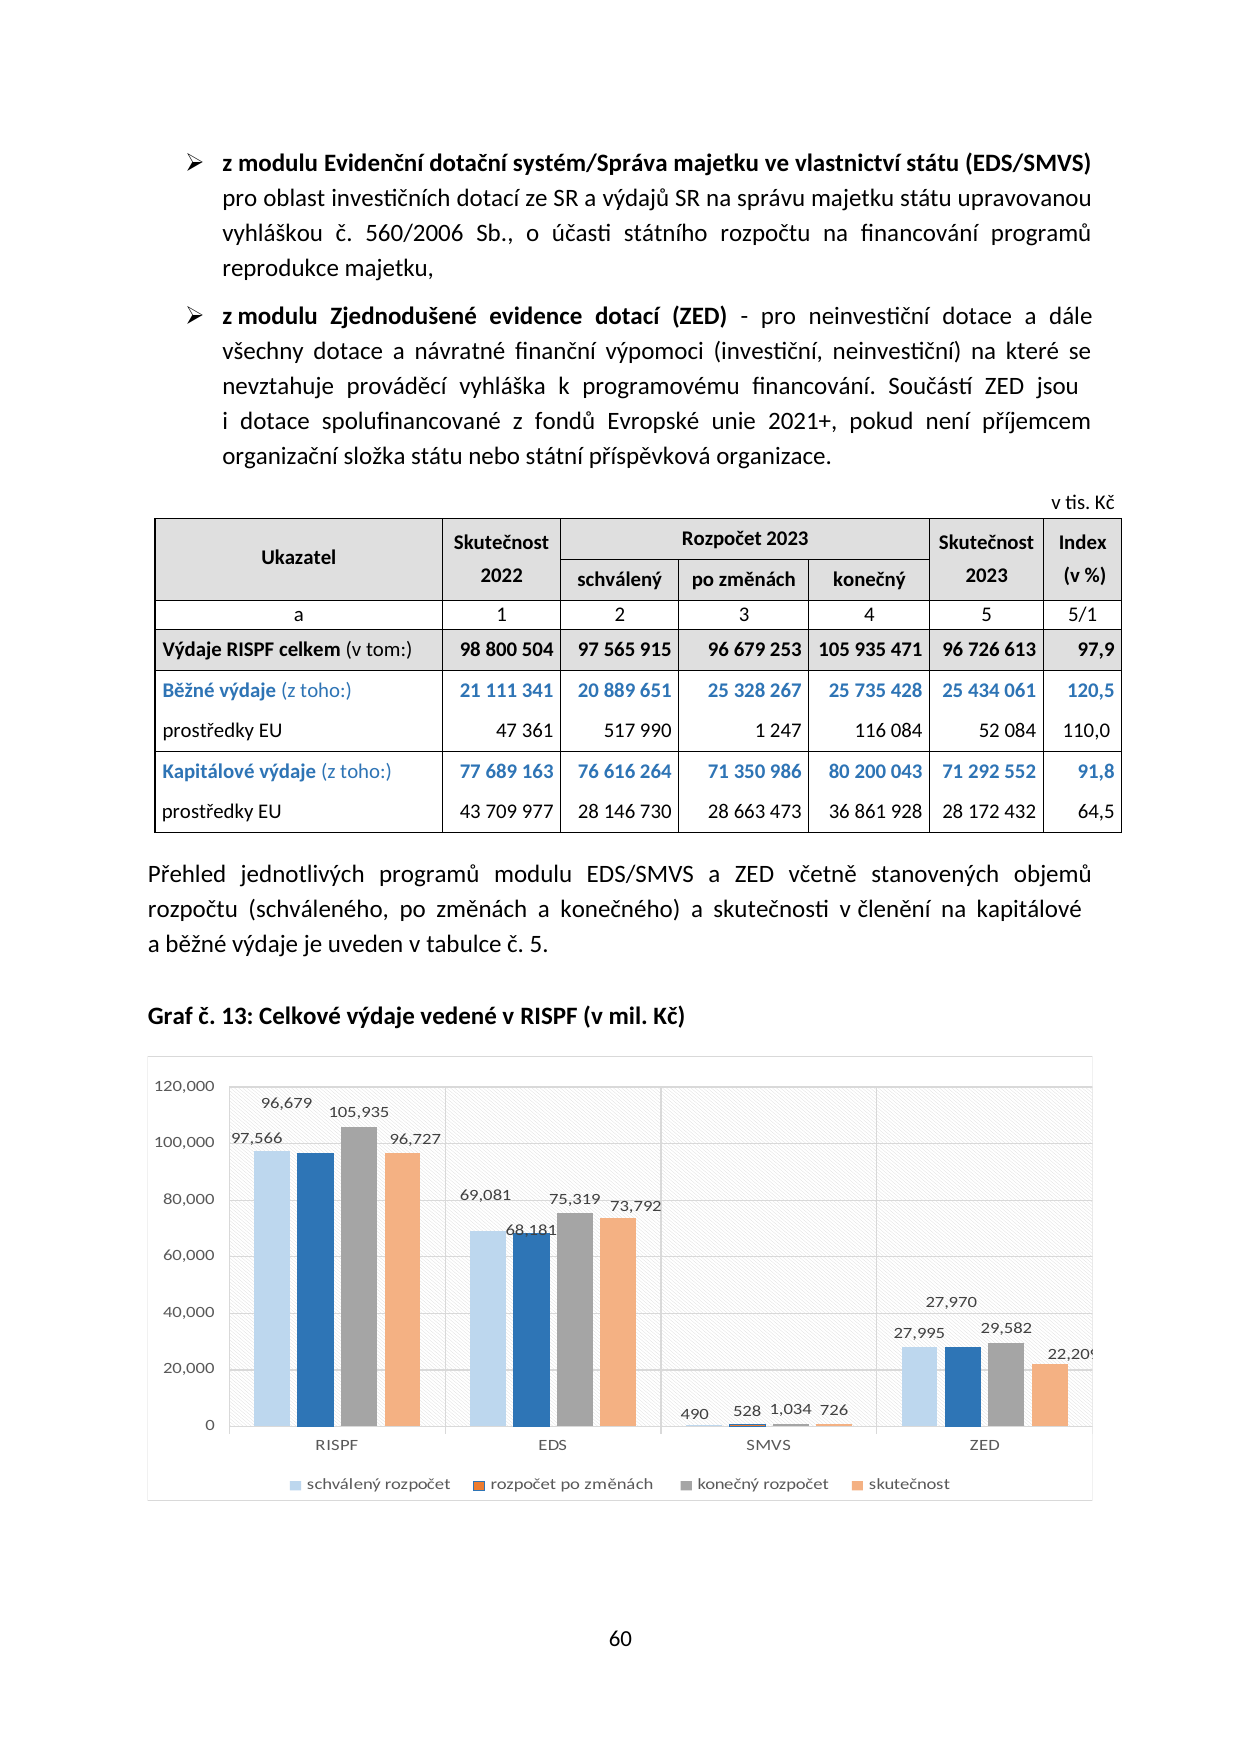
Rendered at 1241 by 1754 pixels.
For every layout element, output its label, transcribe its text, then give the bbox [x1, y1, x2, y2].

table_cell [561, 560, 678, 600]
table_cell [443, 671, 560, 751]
list z modulu Evidenční dotační systém/Správa majetku ve vlastnictví státu (EDS/SMVS) pro oblast investičních dotací ze SR a výdajů SR na správu majetku státu upravovanou vyhláškou č. 560/2006 Sb., o účasti státního rozpočtu na financování programů reprodukce majetku, [185, 148, 1093, 283]
list z modulu Zjednodušené evidence dotací (ZED) - pro neinvestiční dotace a dále všechny dotace a návratné finanční výpomoci (investiční, neinvestiční) na které se nevztahuje prováděcí vyhláška k programovému financování. Součástí ZED jsou i dotace spolufinancované z fondů Evropské unie 2021+, pokud není příjemcem organizační složka státu nebo státní příspěvková organizace. [185, 300, 1093, 471]
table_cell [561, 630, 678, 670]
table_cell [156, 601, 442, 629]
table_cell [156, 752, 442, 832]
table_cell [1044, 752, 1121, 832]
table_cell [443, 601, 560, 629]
text Přehled jednotlivých programů modulu EDS/SMVS a ZED včetně stanovených objemů rozpočtu (schváleného, po změnách a konečného) a skutečnosti v členění na kapitálové a běžné výdaje je uveden v tabulce č. 5. [148, 858, 1093, 958]
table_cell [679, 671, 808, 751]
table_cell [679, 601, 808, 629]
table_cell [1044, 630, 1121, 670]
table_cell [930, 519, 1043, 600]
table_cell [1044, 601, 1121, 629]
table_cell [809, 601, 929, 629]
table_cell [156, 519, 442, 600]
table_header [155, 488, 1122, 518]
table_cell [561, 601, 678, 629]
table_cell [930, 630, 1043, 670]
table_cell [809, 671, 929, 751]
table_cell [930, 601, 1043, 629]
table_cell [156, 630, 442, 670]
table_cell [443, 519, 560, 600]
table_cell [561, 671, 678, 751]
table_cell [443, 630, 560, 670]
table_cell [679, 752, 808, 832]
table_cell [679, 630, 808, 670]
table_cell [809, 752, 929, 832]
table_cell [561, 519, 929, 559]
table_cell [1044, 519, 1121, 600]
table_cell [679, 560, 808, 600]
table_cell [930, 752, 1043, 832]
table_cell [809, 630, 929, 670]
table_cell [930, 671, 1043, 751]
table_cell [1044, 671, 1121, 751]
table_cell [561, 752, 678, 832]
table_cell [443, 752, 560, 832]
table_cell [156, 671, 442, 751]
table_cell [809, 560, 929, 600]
